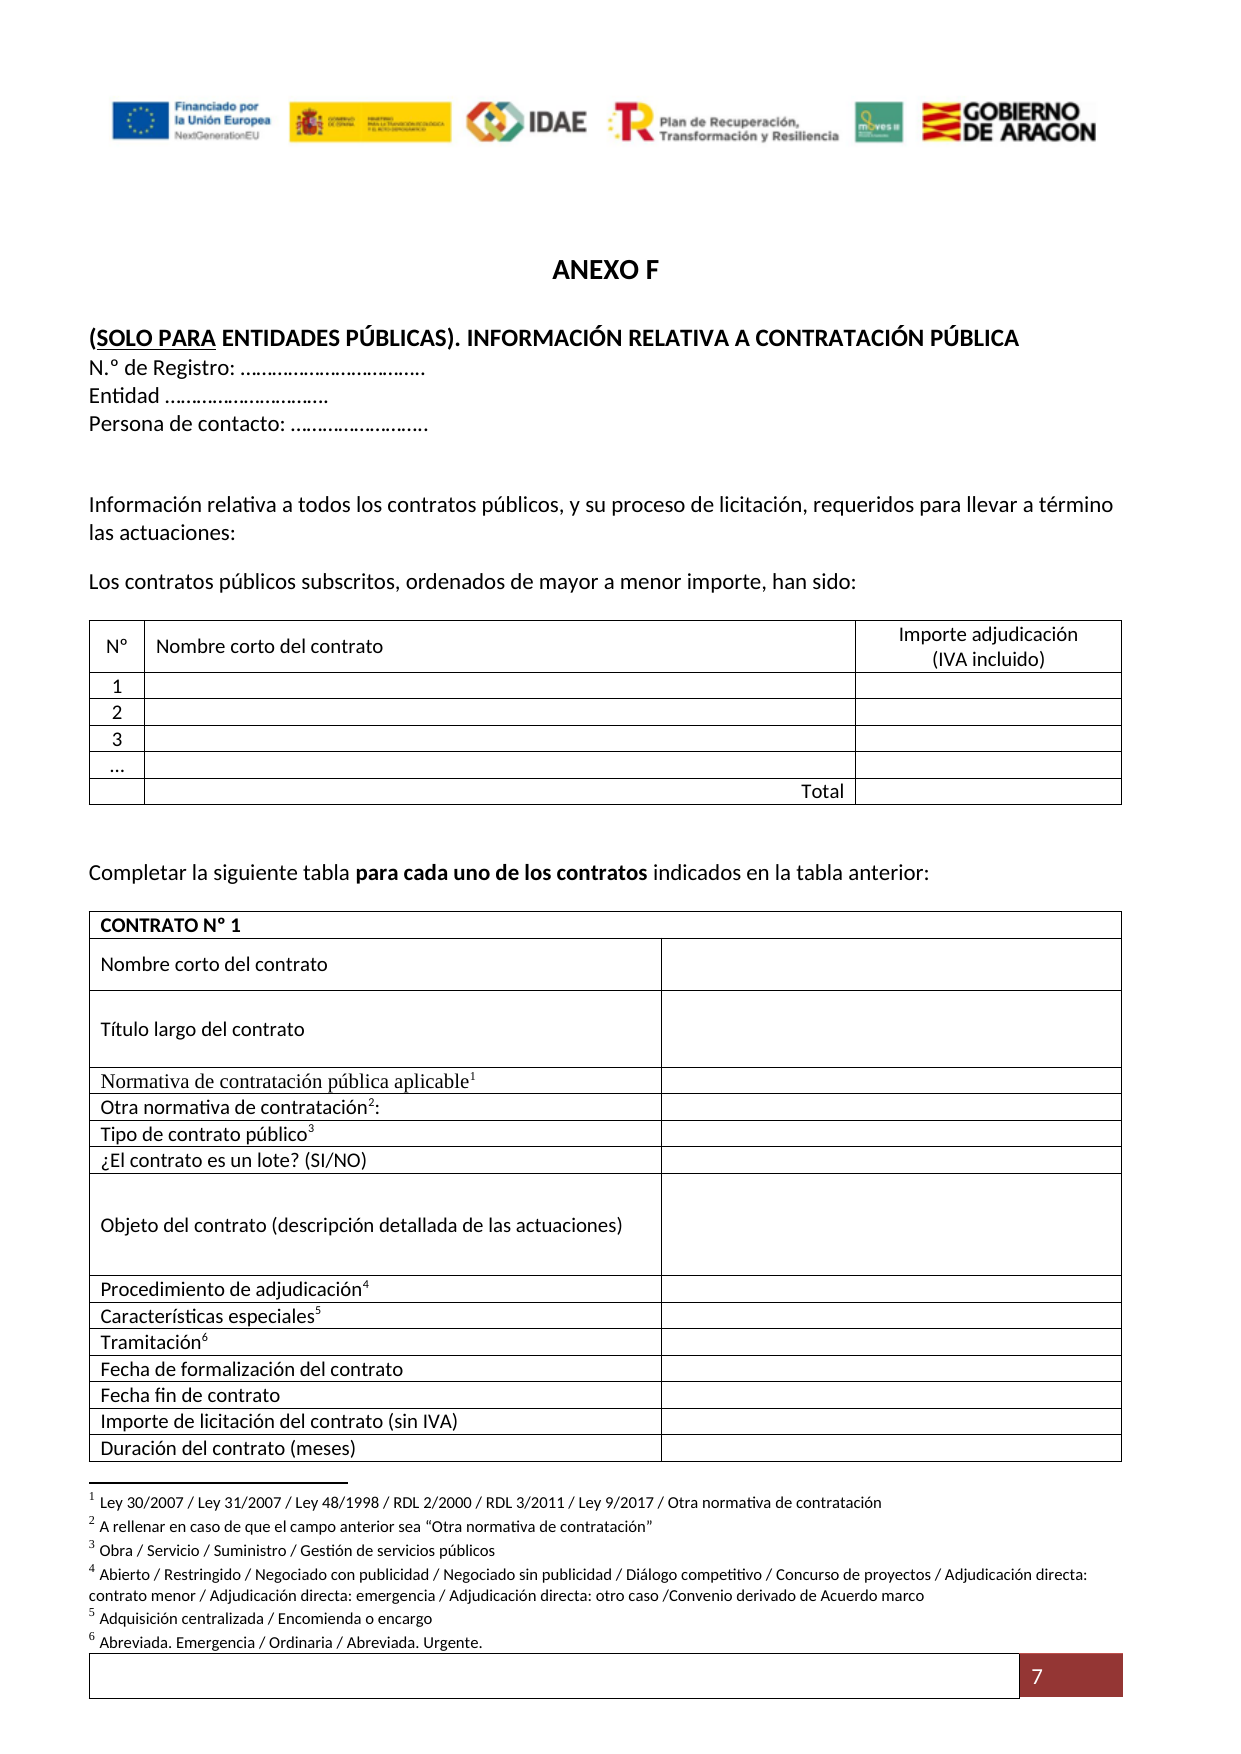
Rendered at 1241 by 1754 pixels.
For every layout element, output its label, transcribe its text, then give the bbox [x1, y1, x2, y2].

table_cell [856, 673, 1121, 698]
table_cell [662, 1329, 1121, 1355]
table_cell [662, 1435, 1121, 1461]
table_cell 3 [90, 726, 144, 751]
table_cell Nombre corto del contrato [90, 939, 661, 989]
table_cell Título largo del contrato [90, 991, 661, 1067]
table_header CONTRATO Nº 1 [90, 912, 1121, 938]
table_cell [90, 779, 144, 804]
table_cell Tipo de contrato público [90, 1121, 661, 1146]
table_cell [662, 1147, 1121, 1173]
table_cell [145, 699, 855, 725]
table_cell [662, 991, 1121, 1067]
table_cell Procedimiento de adjudicación [90, 1276, 661, 1302]
table_cell [662, 1409, 1121, 1434]
table_cell [145, 752, 855, 778]
table_cell 1 [90, 673, 144, 698]
table_cell [662, 1174, 1121, 1275]
table_cell [856, 726, 1121, 751]
table_cell 2 [90, 699, 144, 725]
table_cell Importe de licitación del contrato (sin IVA) [90, 1409, 661, 1434]
table_cell Tramitación [90, 1329, 661, 1355]
text Información relativa a todos los contratos públicos, y su proceso de licitación, requeridos para llevar a término las actuaciones: [89, 490, 1122, 546]
table_cell [662, 1303, 1121, 1328]
table_cell Duración del contrato (meses) [90, 1435, 661, 1461]
text Persona de contacto: …………………….. [89, 409, 1122, 437]
subtitle (SOLO PARA ENTIDADES PÚBLICAS). información relativa a contratación pública [89, 322, 1122, 353]
table_cell [662, 1121, 1121, 1146]
picture [88, 72, 1123, 166]
table_cell [856, 699, 1121, 725]
table_cell [662, 1382, 1121, 1408]
table_cell [856, 779, 1121, 804]
table_cell ¿El contrato es un lote? (SI/NO) [90, 1147, 661, 1173]
text N.º de Registro: …………………………….. [89, 353, 1122, 381]
text Completar la siguiente tabla para cada uno de los contratos indicados en la tabla anterior: [89, 858, 1122, 886]
table_cell [145, 726, 855, 751]
table_cell Características especiales [90, 1303, 661, 1328]
table_cell [662, 939, 1121, 989]
text Los contratos públicos subscritos, ordenados de mayor a menor importe, han sido: [89, 567, 1122, 595]
table_header Nº [90, 621, 144, 672]
table_cell Objeto del contrato (descripción detallada de las actuaciones) [90, 1174, 661, 1275]
table_cell [662, 1068, 1121, 1093]
table_header Nombre corto del contrato [145, 621, 855, 672]
table_cell Fecha fin de contrato [90, 1382, 661, 1408]
table_cell [662, 1356, 1121, 1381]
table_cell Total [145, 779, 855, 804]
table_cell Normativa de contratación pública aplicable [90, 1068, 661, 1093]
table_cell [856, 752, 1121, 778]
text ANEXO F [89, 251, 1122, 287]
table_header Importe adjudicación (IVA incluido) [856, 621, 1121, 672]
table_cell … [90, 752, 144, 778]
table_cell Fecha de formalización del contrato [90, 1356, 661, 1381]
table_cell Otra normativa de contratación: [90, 1094, 661, 1120]
table_cell [145, 673, 855, 698]
table_cell [662, 1276, 1121, 1302]
text Entidad …………………………. [89, 381, 1122, 409]
table_cell [662, 1094, 1121, 1120]
